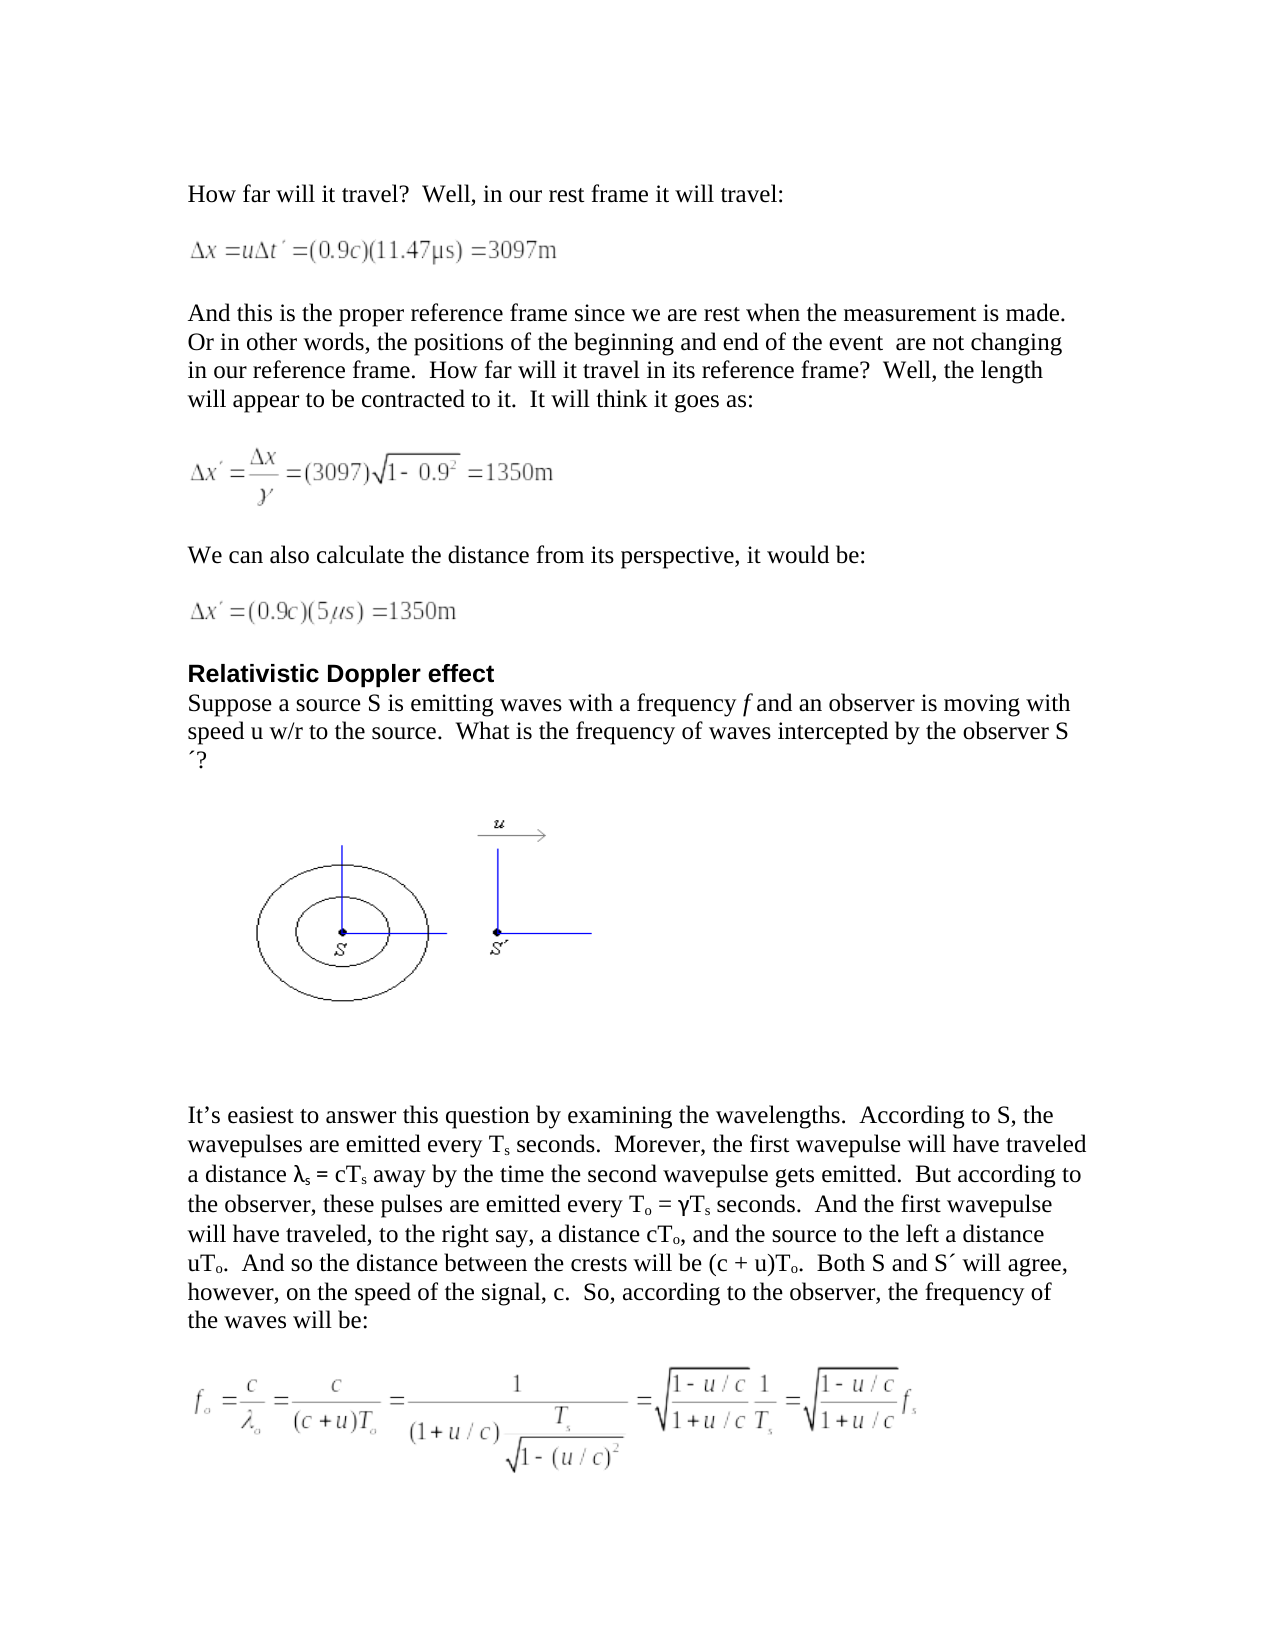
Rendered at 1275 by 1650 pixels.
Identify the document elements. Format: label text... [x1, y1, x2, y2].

picture [187, 802, 616, 1072]
text It’s easiest to answer this question by examining the wavelengths. According to S, the wavepulses are emitted every Ts seconds. Morever, the first wavepulse will have traveled a distance λs = cTs away by the time the second wavepulse gets emitted. But according to the observer, these pulses are emitted every To = γTs seconds. And the first wavepulse will have traveled, to the right say, a distance cTo, and the source to the left a distance uTo. And so the distance between the crests will be (c + u)To. Both S and S´ will agree, however, on the speed of the signal, c. So, according to the observer, the frequency of the waves will be: [187, 1101, 1087, 1334]
text Relativistic Doppler effect [187, 659, 1087, 688]
text How far will it travel? Well, in our rest frame it will travel: [187, 179, 1087, 207]
text We can also calculate the distance from its perspective, it would be: [187, 540, 1087, 568]
text And this is the proper reference frame since we are rest when the measurement is made. Or in other words, the positions of the beginning and end of the event are not changing in our reference frame. How far will it travel in its reference frame? Well, the length will appear to be contracted to it. It will think it goes as: [187, 298, 1087, 413]
text Suppose a source S is emitting waves with a frequency f and an observer is moving with speed u w/r to the source. What is the frequency of waves intercepted by the observer S´? [187, 688, 1087, 774]
